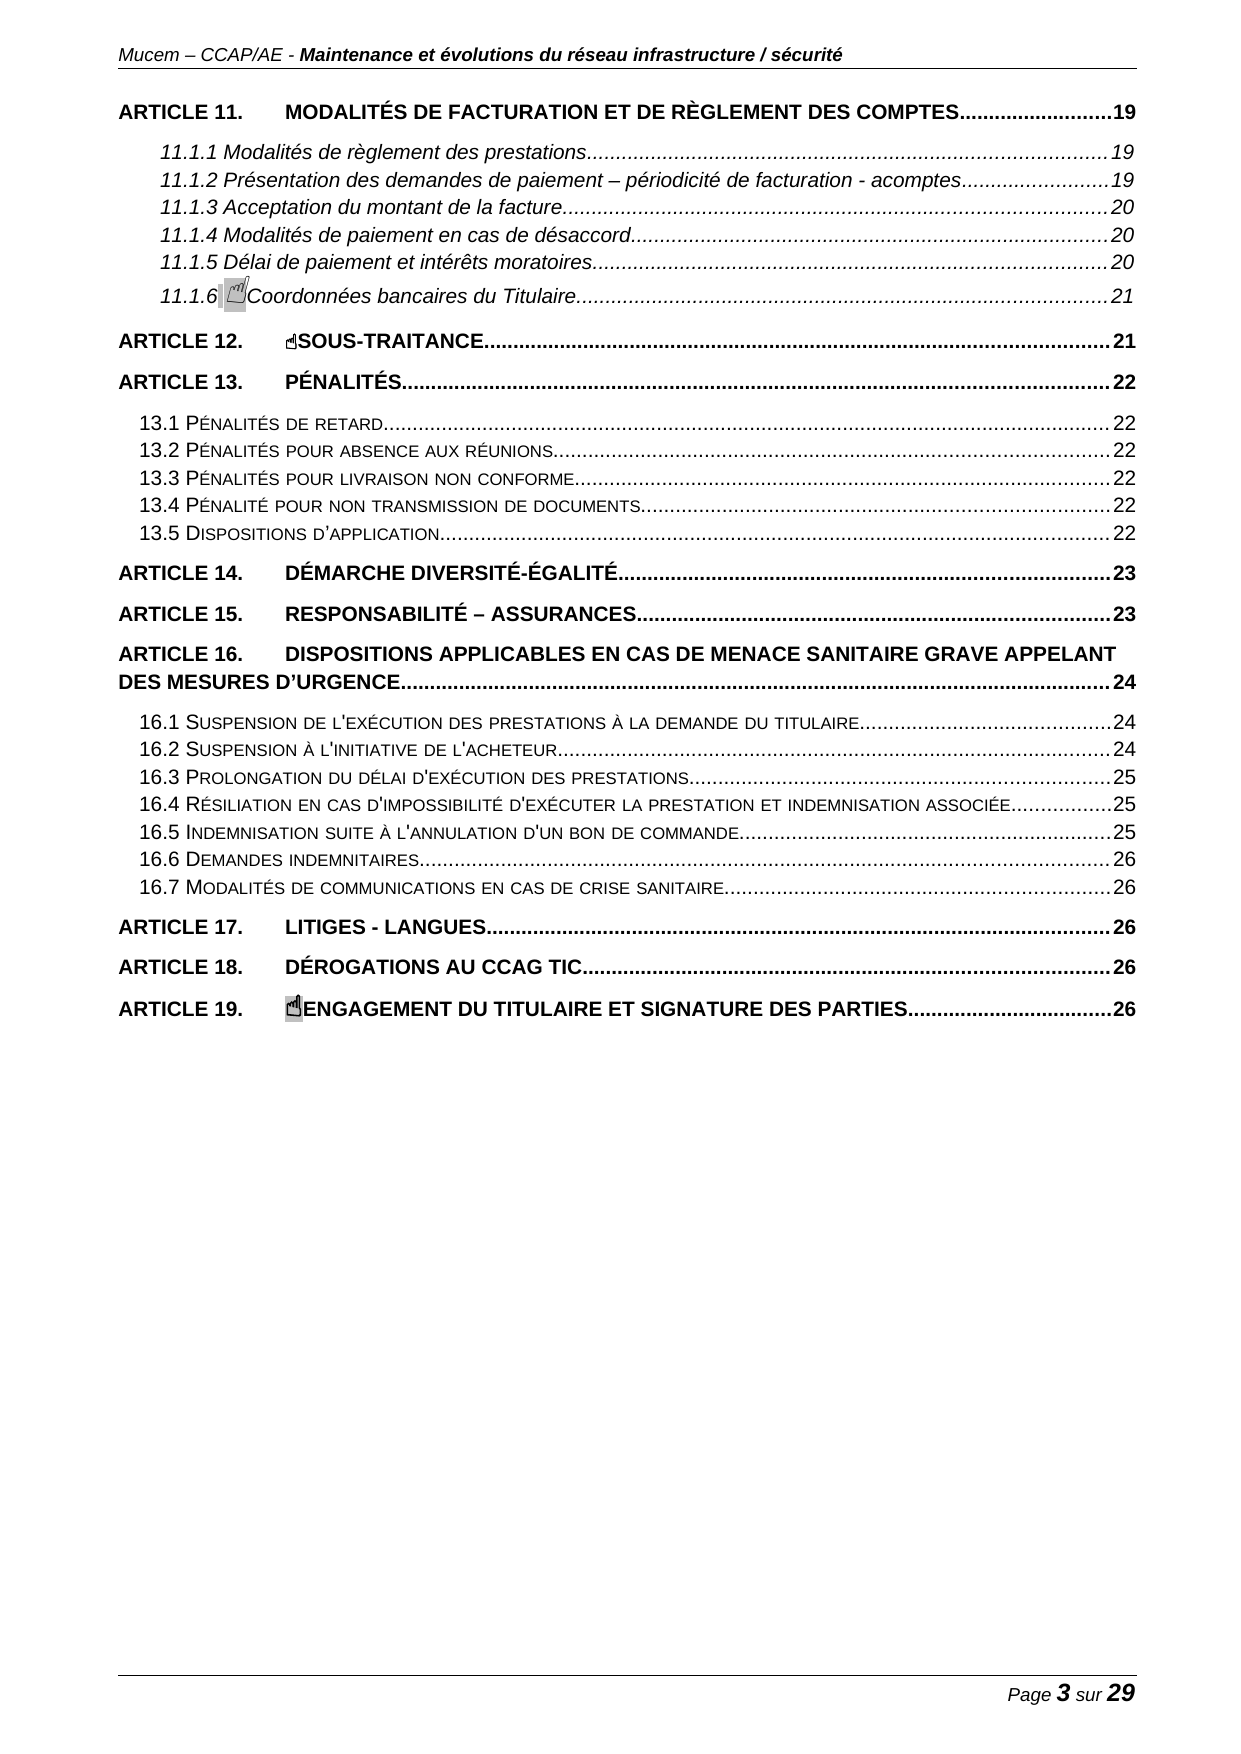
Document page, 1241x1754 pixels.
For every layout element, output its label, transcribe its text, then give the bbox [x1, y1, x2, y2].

text Article 19. Engagement du titulaire et signature des parties 26 [303, 996, 1137, 1022]
text 16.6 Demandes indemnitaires 26 [139, 847, 1137, 871]
text 16.2 Suspension à l'initiative de l'acheteur 24 [139, 737, 1137, 761]
text Article 11. Modalités de facturation et de règlement des comptes 19 [118, 99, 1137, 123]
text 13.4 Pénalité pour non transmission de documents 22 [139, 493, 1137, 517]
text 11.1.6 Coordonnées bancaires du Titulaire 21 [246, 278, 1137, 312]
text Article 12. Sous-traitance 21 [118, 329, 1137, 353]
text 13.1 Pénalités de retard 22 [139, 411, 1137, 435]
text Article 19. Engagement du titulaire et signature des parties 26 [118, 996, 285, 1022]
text 11.1.4 Modalités de paiement en cas de désaccord 20 [160, 223, 1137, 247]
text Article 15. Responsabilité – assurances 23 [118, 601, 1137, 625]
text 13.2 Pénalités pour absence aux réunions 22 [139, 438, 1137, 462]
text 11.1.3 Acceptation du montant de la facture 20 [160, 195, 1137, 219]
text 16.5 Indemnisation suite à l'annulation d'un bon de commande 25 [139, 819, 1137, 843]
text Article 13. Pénalités 22 [118, 370, 1137, 394]
text 16.4 Résiliation en cas d'impossibilité d'exécuter la prestation et indemnisation associée 25 [139, 792, 1137, 816]
text 16.1 Suspension de l'exécution des prestations à la demande du titulaire 24 [139, 709, 1137, 733]
text 13.5 Dispositions d’application 22 [139, 521, 1137, 545]
text 11.1.1 Modalités de règlement des prestations 19 [160, 140, 1137, 164]
text 11.1.5 Délai de paiement et intérêts moratoires 20 [160, 250, 1137, 274]
text 13.3 Pénalités pour livraison non conforme 22 [139, 466, 1137, 490]
text 16.7 Modalités de communications en cas de crise sanitaire 26 [139, 874, 1137, 898]
text Article 17. Litiges - langues 26 [118, 914, 1137, 938]
text Article 14. Démarche diversité-égalité 23 [118, 561, 1137, 585]
text 11.1.2 Présentation des demandes de paiement – périodicité de facturation - acomptes 19 [160, 168, 1137, 192]
text 16.3 Prolongation du délai d'exécution des prestations 25 [139, 764, 1137, 788]
text Article 16. Dispositions applicables en cas de menace sanitaire grave appelant des mesures d’urgence 24 [118, 642, 1137, 693]
text Article 18. Dérogations au CCAG TIC 26 [118, 955, 1137, 979]
